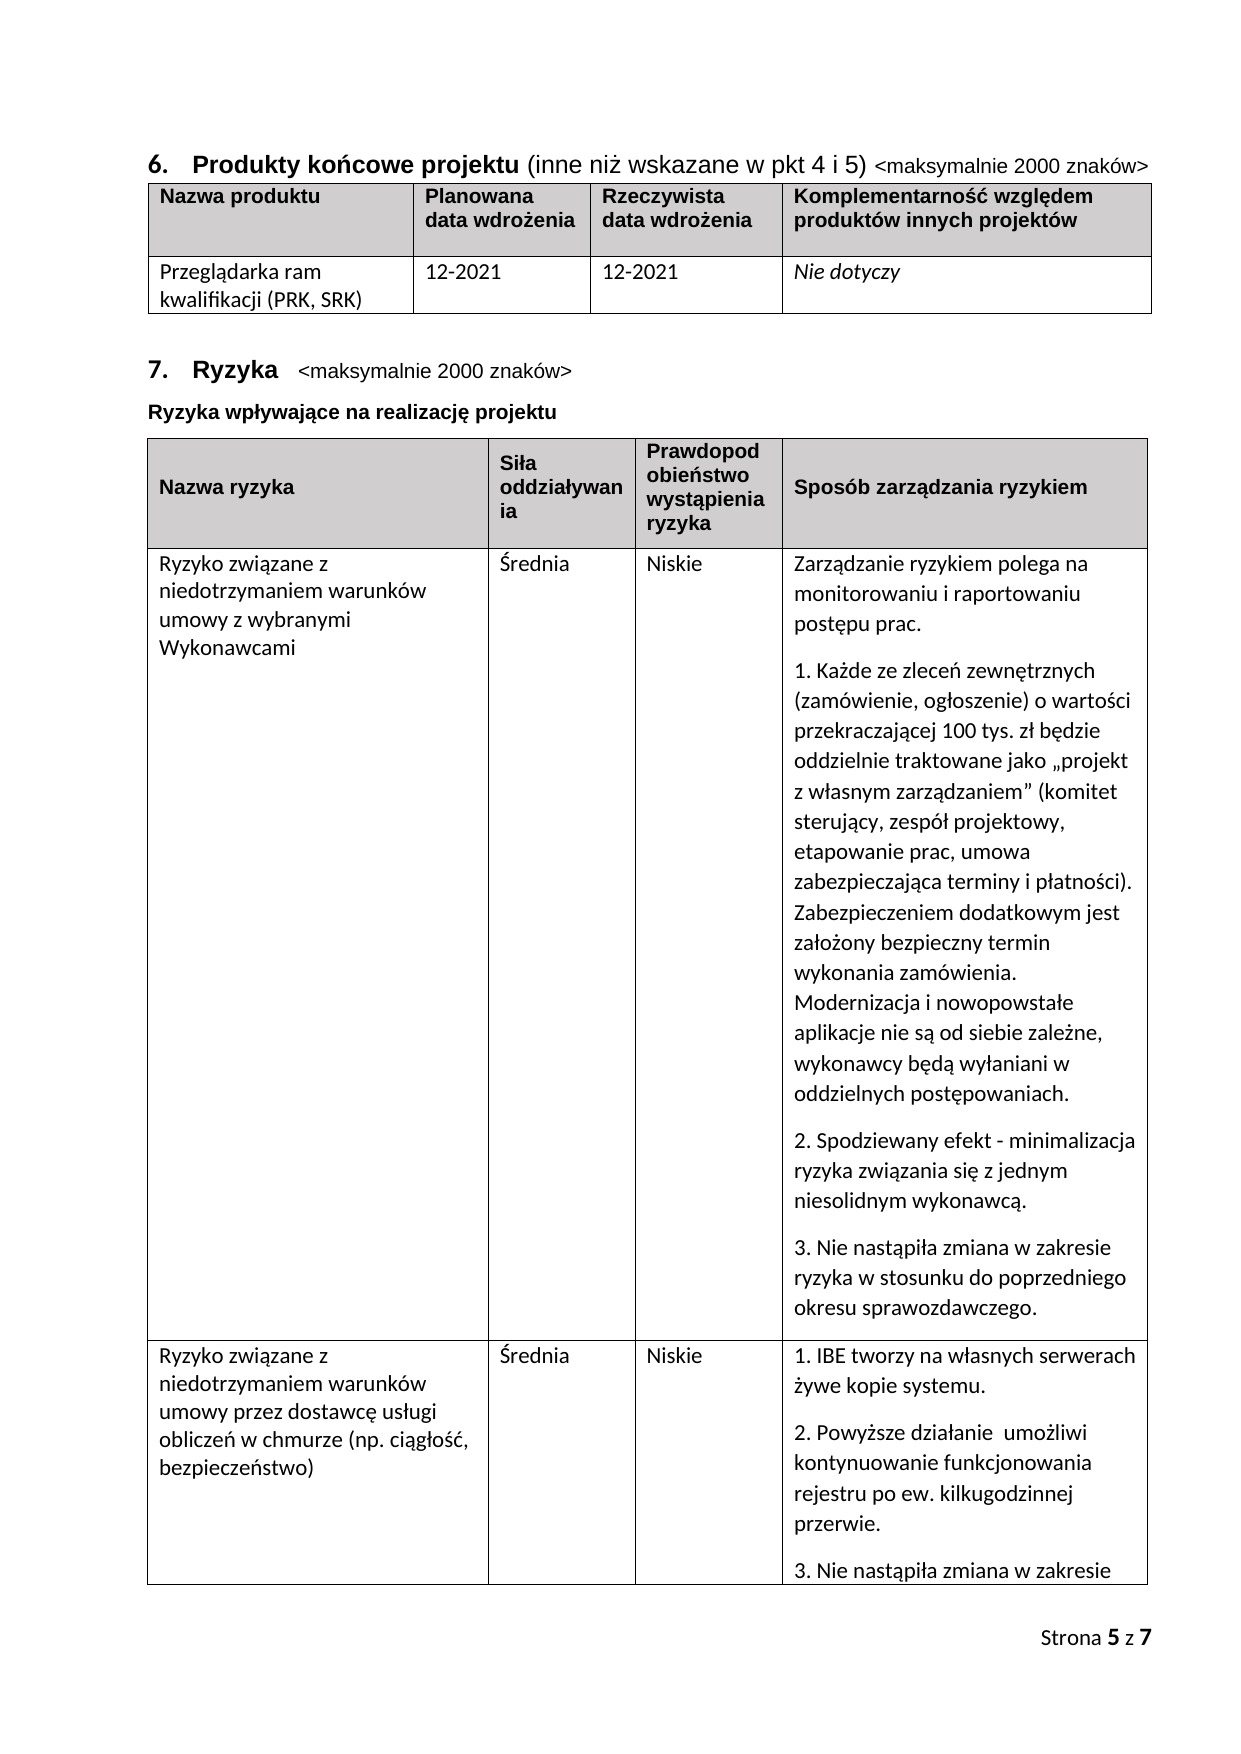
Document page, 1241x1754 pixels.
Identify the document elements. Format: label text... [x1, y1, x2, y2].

table_header Nazwa produktu [149, 184, 413, 256]
table_cell 12-2021 [591, 257, 782, 313]
list Ryzyka <maksymalnie 2000 znaków> [148, 352, 1152, 385]
table_cell Niskie [636, 549, 782, 1340]
table_cell Przeglądarka ram kwalifikacji (PRK, SRK) [149, 257, 413, 313]
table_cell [783, 1341, 1147, 1584]
table_header Siła oddziaływania [489, 439, 635, 548]
table_cell Średnia [489, 1341, 635, 1584]
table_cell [148, 1341, 488, 1584]
table_cell Średnia [489, 549, 635, 1340]
table_cell Nie dotyczy [783, 257, 1151, 313]
table_cell Niskie [636, 1341, 782, 1584]
table_header Nazwa ryzyka [148, 439, 488, 548]
table_header Sposób zarządzania ryzykiem [783, 439, 1147, 548]
table_header Prawdopodobieństwo wystąpienia ryzyka [636, 439, 782, 548]
table_header Rzeczywista data wdrożenia [591, 184, 782, 256]
table_header Komplementarność względem produktów innych projektów [783, 184, 1151, 256]
table_header Planowana data wdrożenia [414, 184, 590, 256]
table_cell Ryzyko związane z niedotrzymaniem warunków umowy z wybranymi Wykonawcami [148, 549, 488, 1340]
table_cell Zarządzanie ryzykiem polega na monitorowaniu i raportowaniu postępu prac. 1. Każde ze zleceń zewnętrznych (zamówienie, ogłoszenie) o wartości przekraczającej 100 tys. zł będzie oddzielnie traktowane jako „projekt z własnym zarządzaniem” (komitet sterujący, zespół projektowy, etapowanie prac, umowa zabezpieczająca terminy i płatności). Zabezpieczeniem dodatkowym jest założony bezpieczny termin wykonania zamówienia. Modernizacja i nowopowstałe aplikacje nie są od siebie zależne, wykonawcy będą wyłaniani w oddzielnych postępowaniach. 2. Spodziewany efekt - minimalizacja ryzyka związania się z jednym niesolidnym wykonawcą. 3. Nie nastąpiła zmiana w zakresie ryzyka w stosunku do poprzedniego okresu sprawozdawczego. [783, 549, 1147, 1340]
table_cell 12-2021 [414, 257, 590, 313]
text Ryzyka wpływające na realizację projektu [148, 400, 1152, 424]
subtitle Produkty końcowe projektu (inne niż wskazane w pkt 4 i 5) <maksymalnie 2000 znaków> [148, 148, 1152, 181]
